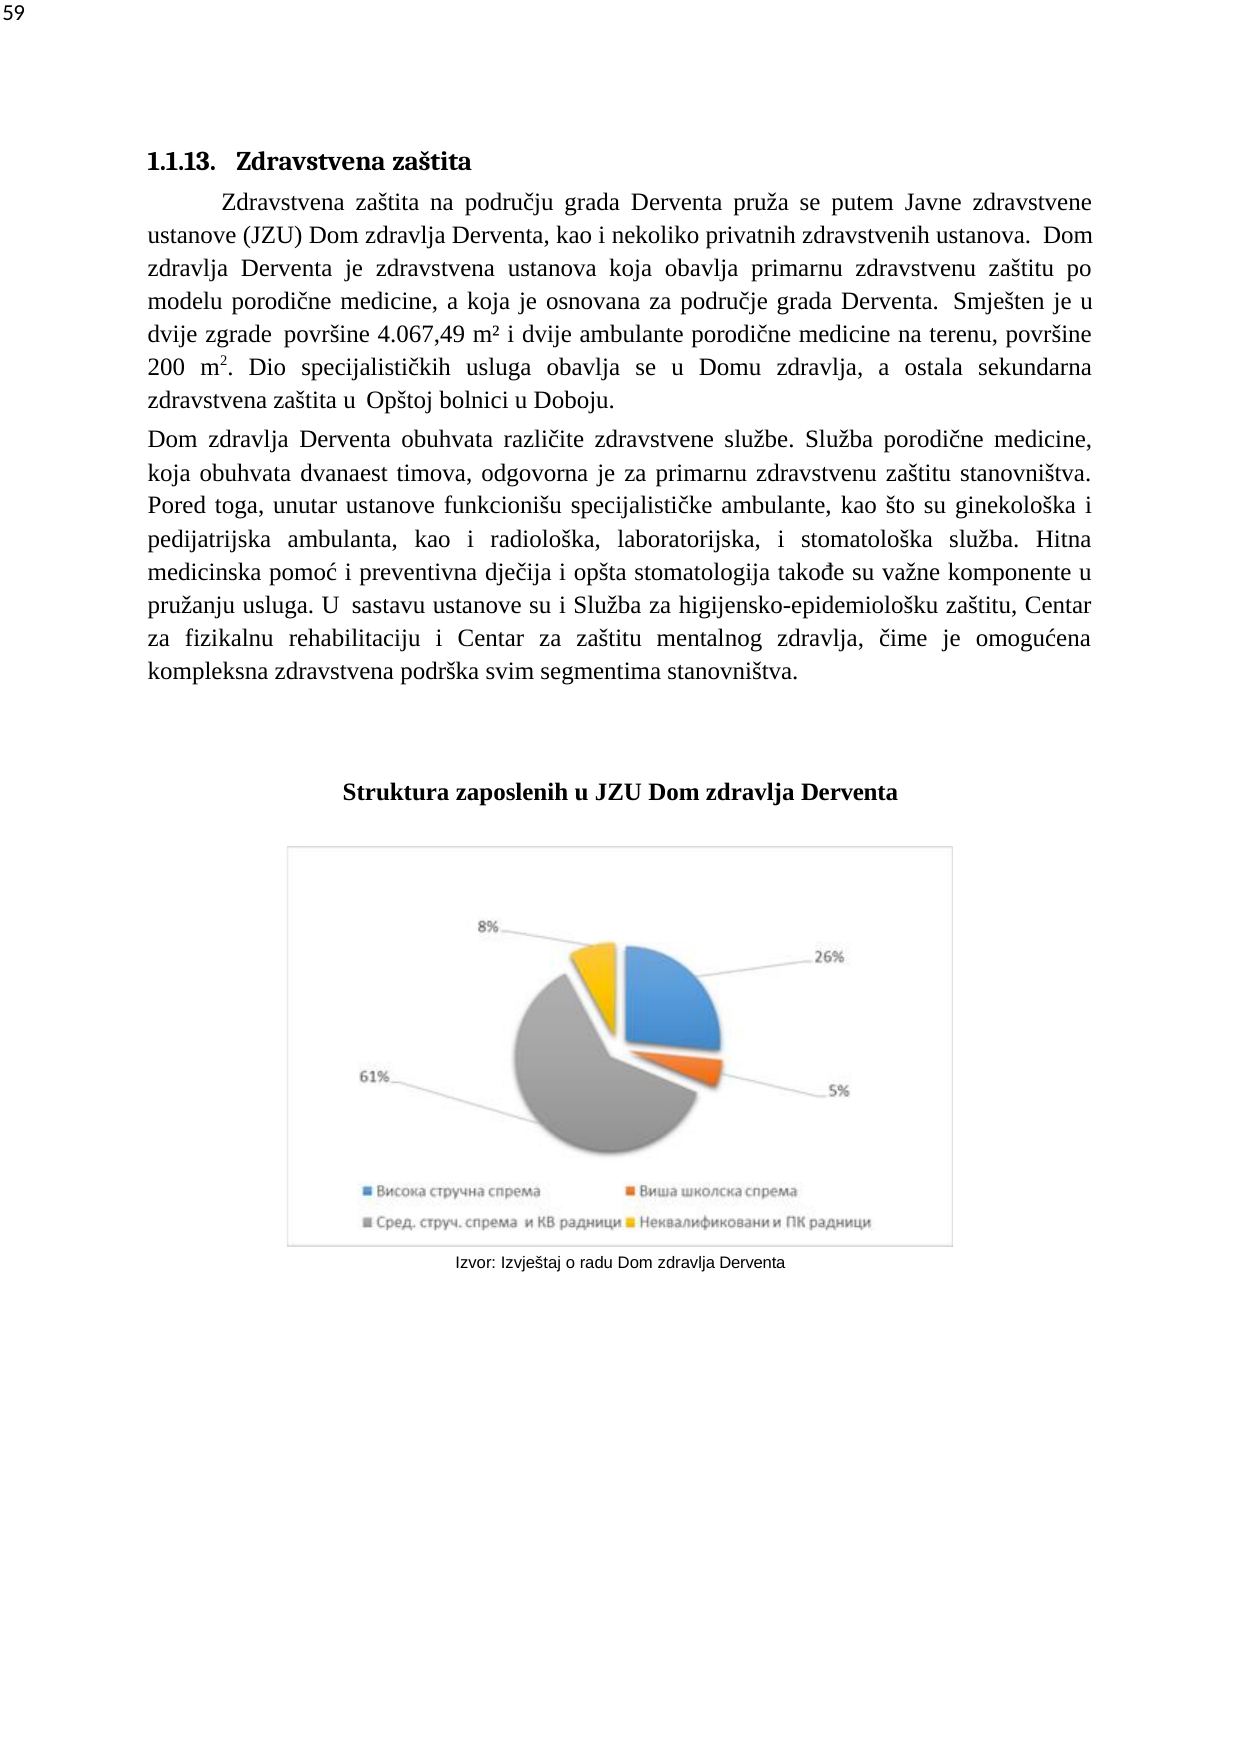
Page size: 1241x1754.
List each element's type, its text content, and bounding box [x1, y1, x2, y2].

text Izvor: Izvještaj o radu Dom zdravlja Derventa [210, 849, 1030, 1272]
subtitle Struktura zaposlenih u JZU Dom zdravlja Derventa [210, 777, 1030, 805]
text Zdravstvena zaštita na području grada Derventa pruža se putem Javne zdravstvene ustanove (JZU) Dom zdravlja Derventa, kao i nekoliko privatnih zdravstvenih ustanova. Dom zdravlja Derventa je zdravstvena ustanova koja obavlja primarnu zdravstvenu zaštitu po modelu porodične medicine, a koja je osnovana za područje grada Derventa. Smješten je u dvije zgrade površine 4.067,49 m² i dvije ambulante porodične medicine na terenu, površine 200 m2. Dio specijalističkih usluga obavlja se u Domu zdravlja, a ostala sekundarna zdravstvena zaštita u Opštoj bolnici u Doboju. [147, 187, 1093, 414]
subtitle Zdravstvena zaštita [147, 146, 1181, 177]
text Dom zdravlja Derventa obuhvata različite zdravstvene službe. Služba porodične medicine, koja obuhvata dvanaest timova, odgovorna je za primarnu zdravstvenu zaštitu stanovništva. Pored toga, unutar ustanove funkcionišu specijalističke ambulante, kao što su ginekološka i pedijatrijska ambulanta, kao i radiološka, laboratorijska, i stomatološka služba. Hitna medicinska pomoć i preventivna dječija i opšta stomatologija takođe su važne komponente u pružanju usluga. U sastavu ustanove su i Služba za higijensko-epidemiološku zaštitu, Centar za fizikalnu rehabilitaciju i Centar za zaštitu mentalnog zdravlja, čime je omogućena kompleksna zdravstvena podrška svim segmentima stanovništva. [147, 424, 1093, 684]
